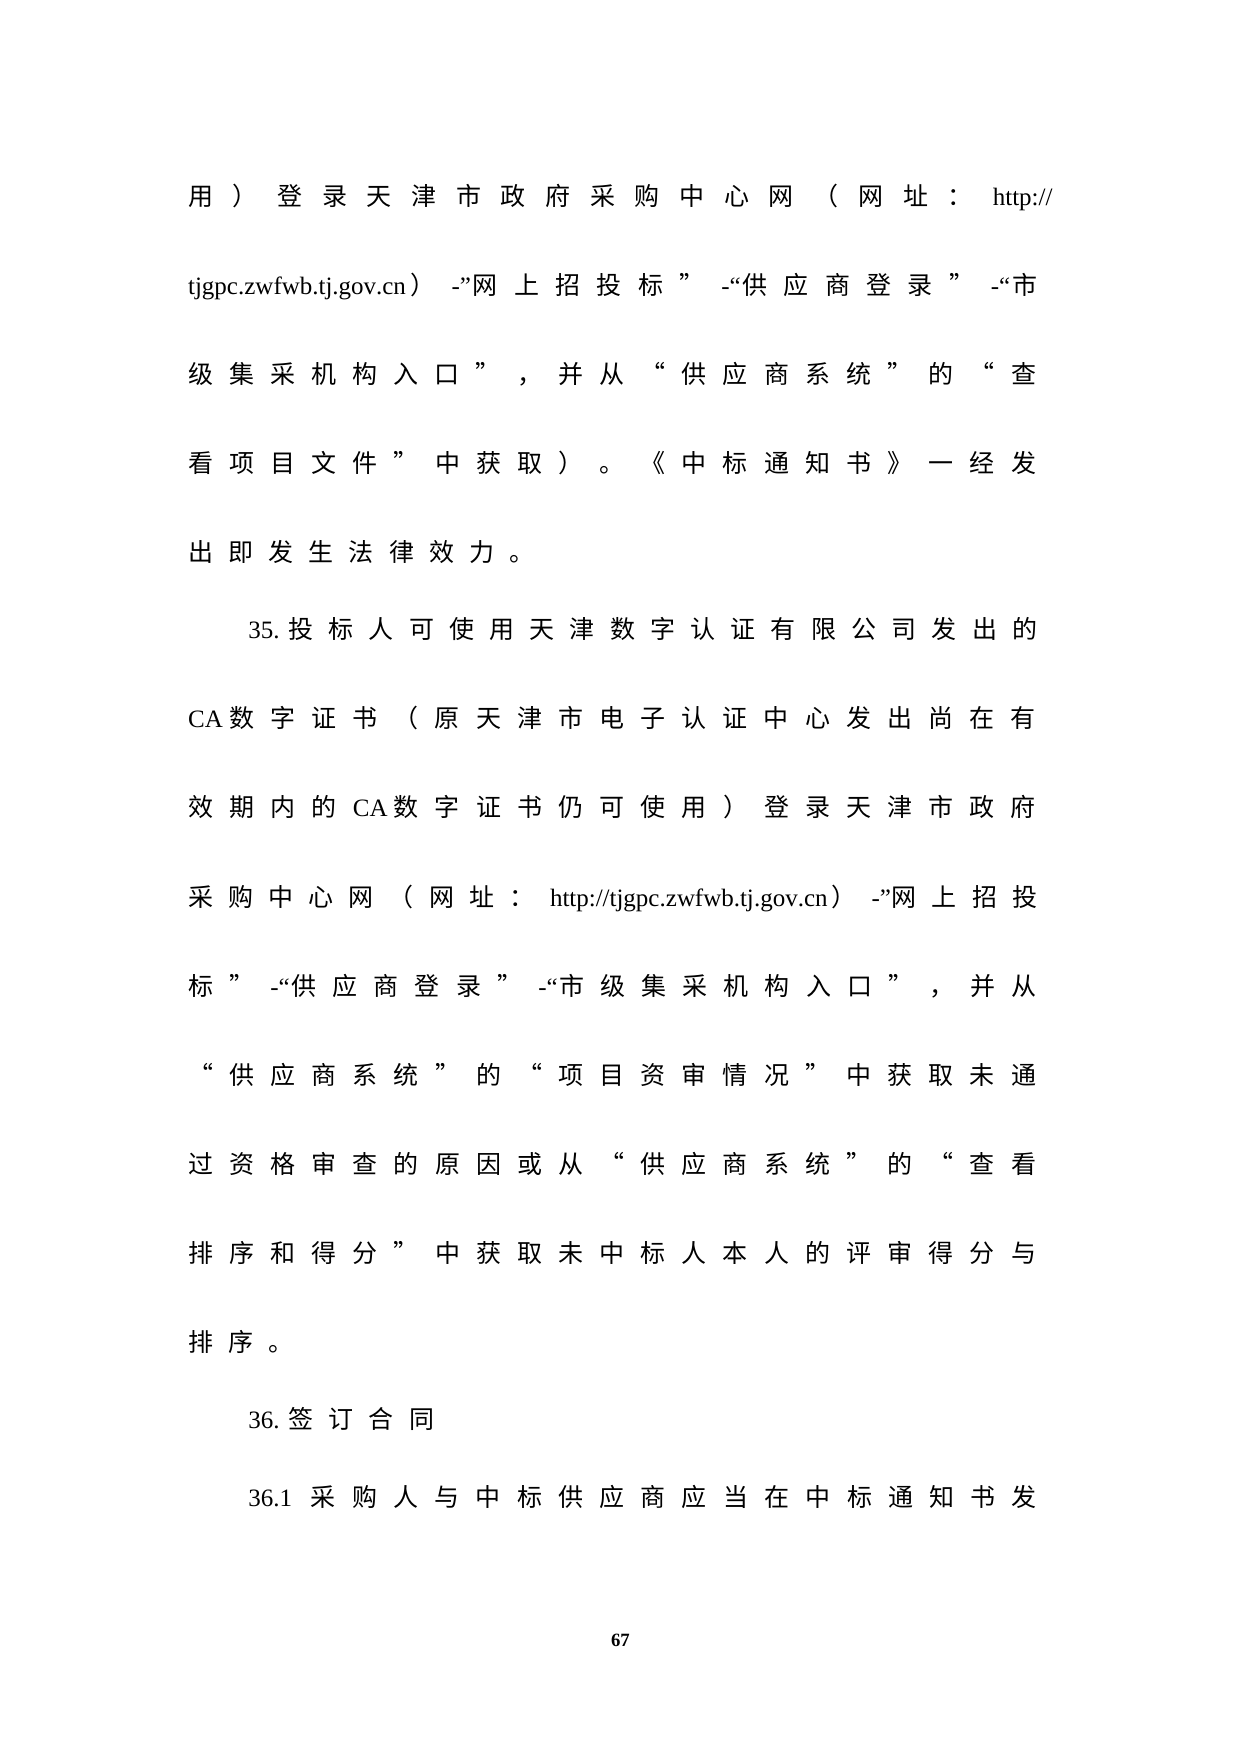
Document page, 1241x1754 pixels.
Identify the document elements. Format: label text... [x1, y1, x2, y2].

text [188, 1466, 1052, 1525]
text 36. 签订合同 [188, 1388, 1052, 1448]
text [188, 164, 1052, 580]
text 35. 投标人可使用天津数字认证有限公司发出的CA数字证书（原天津市电子认证中心发出尚在有效期内的CA数字证书仍可使用）登录天津市政府采购中心网（网址：http://tjgpc.zwfwb.tj.gov.cn）-”网上招投标”-“供应商登录”-“市级集采机构入口”，并从“供应商系统”的“项目资审情况”中获取未通过资格审查的原因或从“供应商系统”的“查看排序和得分”中获取未中标人本人的评审得分与排序。 [188, 598, 1052, 1370]
